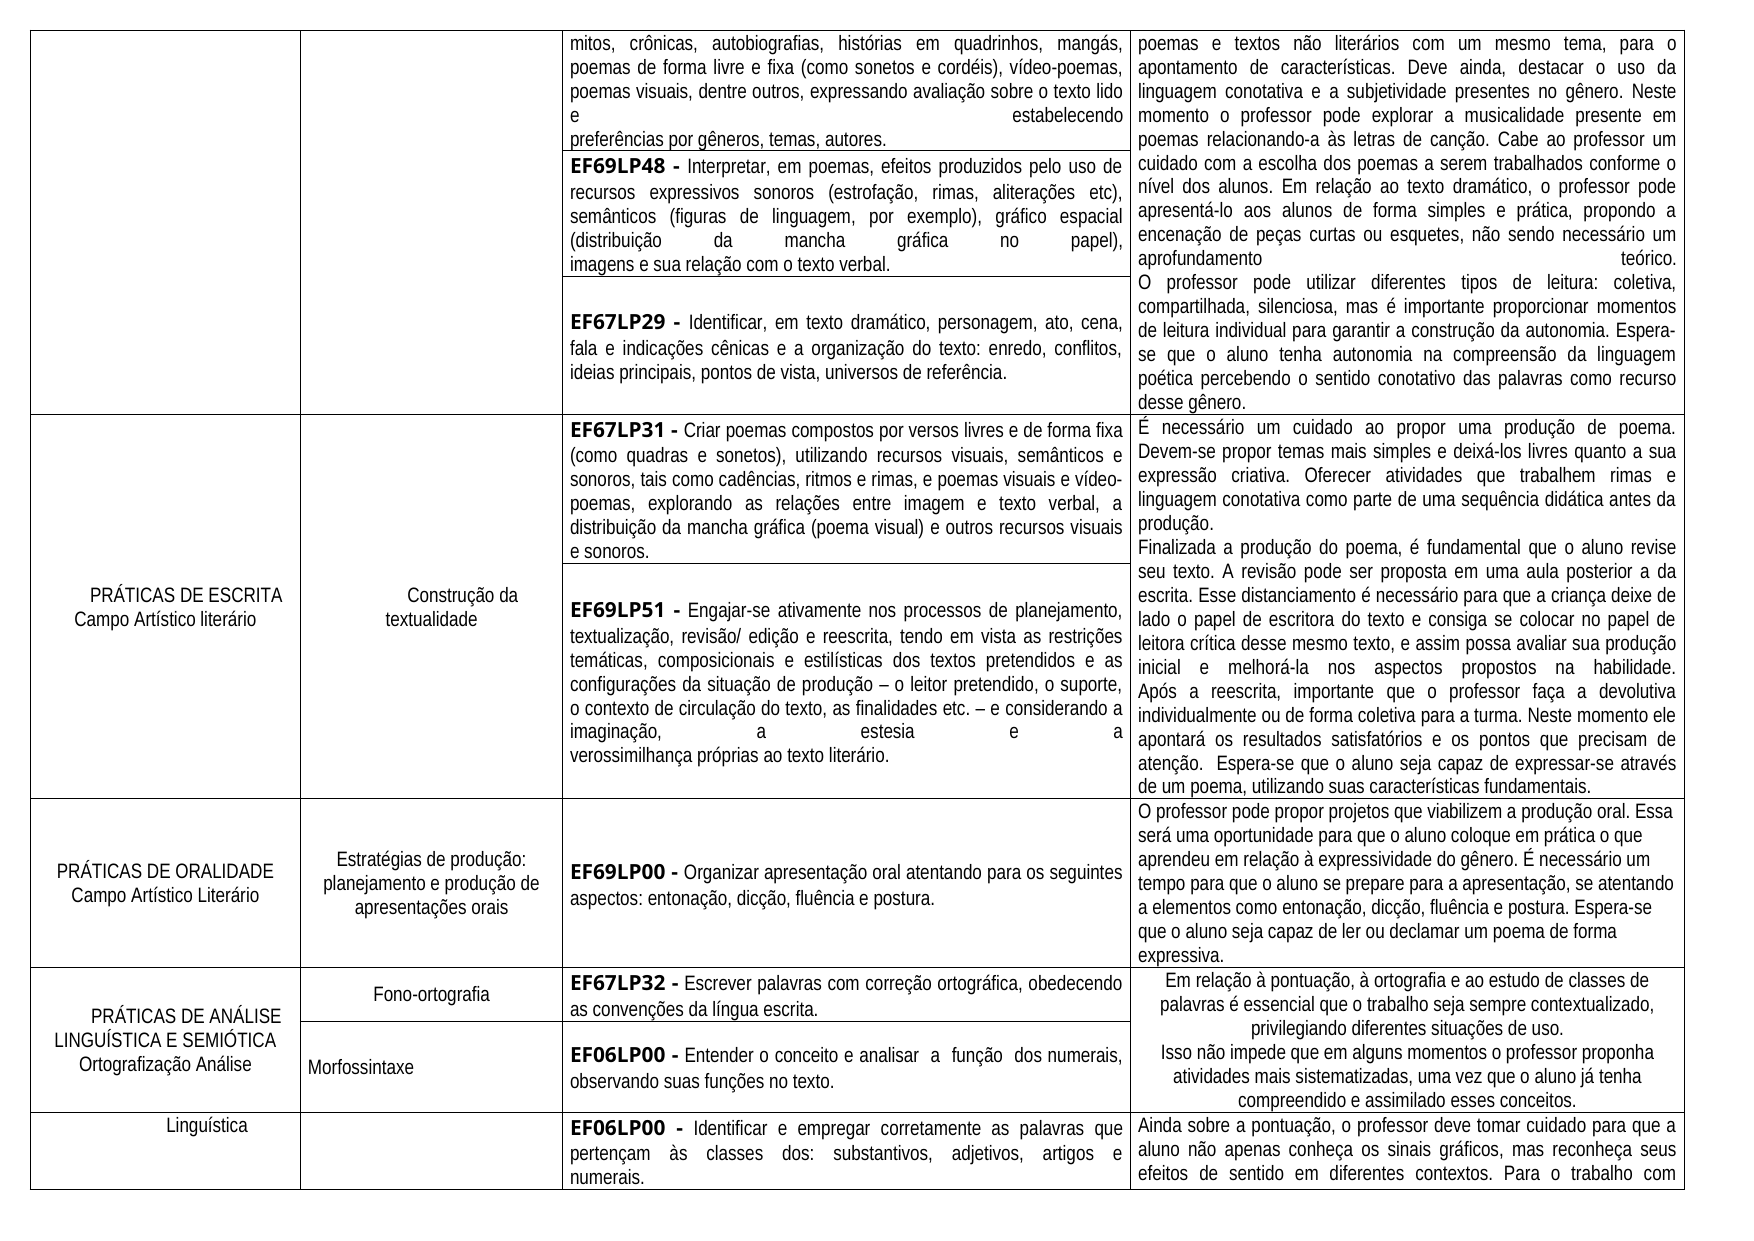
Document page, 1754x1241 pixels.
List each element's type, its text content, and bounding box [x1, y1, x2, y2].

table_cell PRÁTICAS DE ORALIDADE Campo Artístico Literário [31, 799, 300, 967]
table_cell EF06LP00 - Identificar e empregar corretamente as palavras que pertençam às classes dos: substantivos, adjetivos, artigos e numerais. [563, 1113, 1130, 1189]
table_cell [1131, 31, 1684, 414]
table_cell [31, 31, 300, 414]
table_cell Construção da textualidade [301, 415, 562, 798]
table_cell EF06LP00 - Entender o conceito e analisar a função dos numerais, observando suas funções no texto. [563, 1022, 1130, 1112]
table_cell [563, 31, 1130, 150]
table_cell EF69LP00 - Organizar apresentação oral atentando para os seguintes aspectos: entonação, dicção, fluência e postura. [563, 799, 1130, 967]
table_cell EF67LP29 - Identificar, em texto dramático, personagem, ato, cena, fala e indicações cênicas e a organização do texto: enredo, conflitos, ideias principais, pontos de vista, universos de referência. [563, 277, 1130, 414]
table_cell EF69LP51 - Engajar-se ativamente nos processos de planejamento, textualização, revisão/ edição e reescrita, tendo em vista as restrições temáticas, composicionais e estilísticas dos textos pretendidos e as configurações da situação de produção – o leitor pretendido, o suporte, o contexto de circulação do texto, as finalidades etc. – e considerando a imaginação, a estesia e a verossimilhança próprias ao texto literário. [563, 564, 1130, 798]
table_cell EF67LP31 - Criar poemas compostos por versos livres e de forma fixa (como quadras e sonetos), utilizando recursos visuais, semânticos e sonoros, tais como cadências, ritmos e rimas, e poemas visuais e vídeo- poemas, explorando as relações entre imagem e texto verbal, a distribuição da mancha gráfica (poema visual) e outros recursos visuais e sonoros. [563, 415, 1130, 563]
table_cell PRÁTICAS DE ESCRITA Campo Artístico literário [31, 415, 300, 798]
table_cell Em relação à pontuação, à ortografia e ao estudo de classes de palavras é essencial que o trabalho seja sempre contextualizado, privilegiando diferentes situações de uso. Isso não impede que em alguns momentos o professor proponha atividades mais sistematizadas, uma vez que o aluno já tenha compreendido e assimilado esses conceitos. [1131, 968, 1684, 1112]
table_cell Estratégias de produção: planejamento e produção de apresentações orais [301, 799, 562, 967]
table_cell Morfossintaxe [301, 1022, 562, 1112]
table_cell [301, 31, 562, 414]
table_cell O professor pode propor projetos que viabilizem a produção oral. Essa será uma oportunidade para que o aluno coloque em prática o que aprendeu em relação à expressividade do gênero. É necessário um tempo para que o aluno se prepare para a apresentação, se atentando a elementos como entonação, dicção, fluência e postura. Espera-se que o aluno seja capaz de ler ou declamar um poema de forma expressiva. [1131, 799, 1684, 967]
table_cell EF67LP32 - Escrever palavras com correção ortográfica, obedecendo as convenções da língua escrita. [563, 968, 1130, 1021]
table_cell É necessário um cuidado ao propor uma produção de poema. Devem-se propor temas mais simples e deixá-los livres quanto a sua expressão criativa. Oferecer atividades que trabalhem rimas e linguagem conotativa como parte de uma sequência didática antes da produção. Finalizada a produção do poema, é fundamental que o aluno revise seu texto. A revisão pode ser proposta em uma aula posterior a da escrita. Esse distanciamento é necessário para que a criança deixe de lado o papel de escritora do texto e consiga se colocar no papel de leitora crítica desse mesmo texto, e assim possa avaliar sua produção inicial e melhorá-la nos aspectos propostos na habilidade. Após a reescrita, importante que o professor faça a devolutiva individualmente ou de forma coletiva para a turma. Neste momento ele apontará os resultados satisfatórios e os pontos que precisam de atenção. Espera-se que o aluno seja capaz de expressar-se através de um poema, utilizando suas características fundamentais. [1131, 415, 1684, 798]
table_cell Fono-ortografia [301, 968, 562, 1021]
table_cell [1131, 1113, 1684, 1189]
table_cell Linguística [31, 1113, 300, 1189]
table_cell [301, 1113, 562, 1189]
table_cell PRÁTICAS DE ANÁLISE LINGUÍSTICA E SEMIÓTICA Ortografização Análise [31, 968, 300, 1112]
table_cell EF69LP48 - Interpretar, em poemas, efeitos produzidos pelo uso de recursos expressivos sonoros (estrofação, rimas, aliterações etc), semânticos (figuras de linguagem, por exemplo), gráfico espacial (distribuição da mancha gráfica no papel), imagens e sua relação com o texto verbal. [563, 151, 1130, 276]
